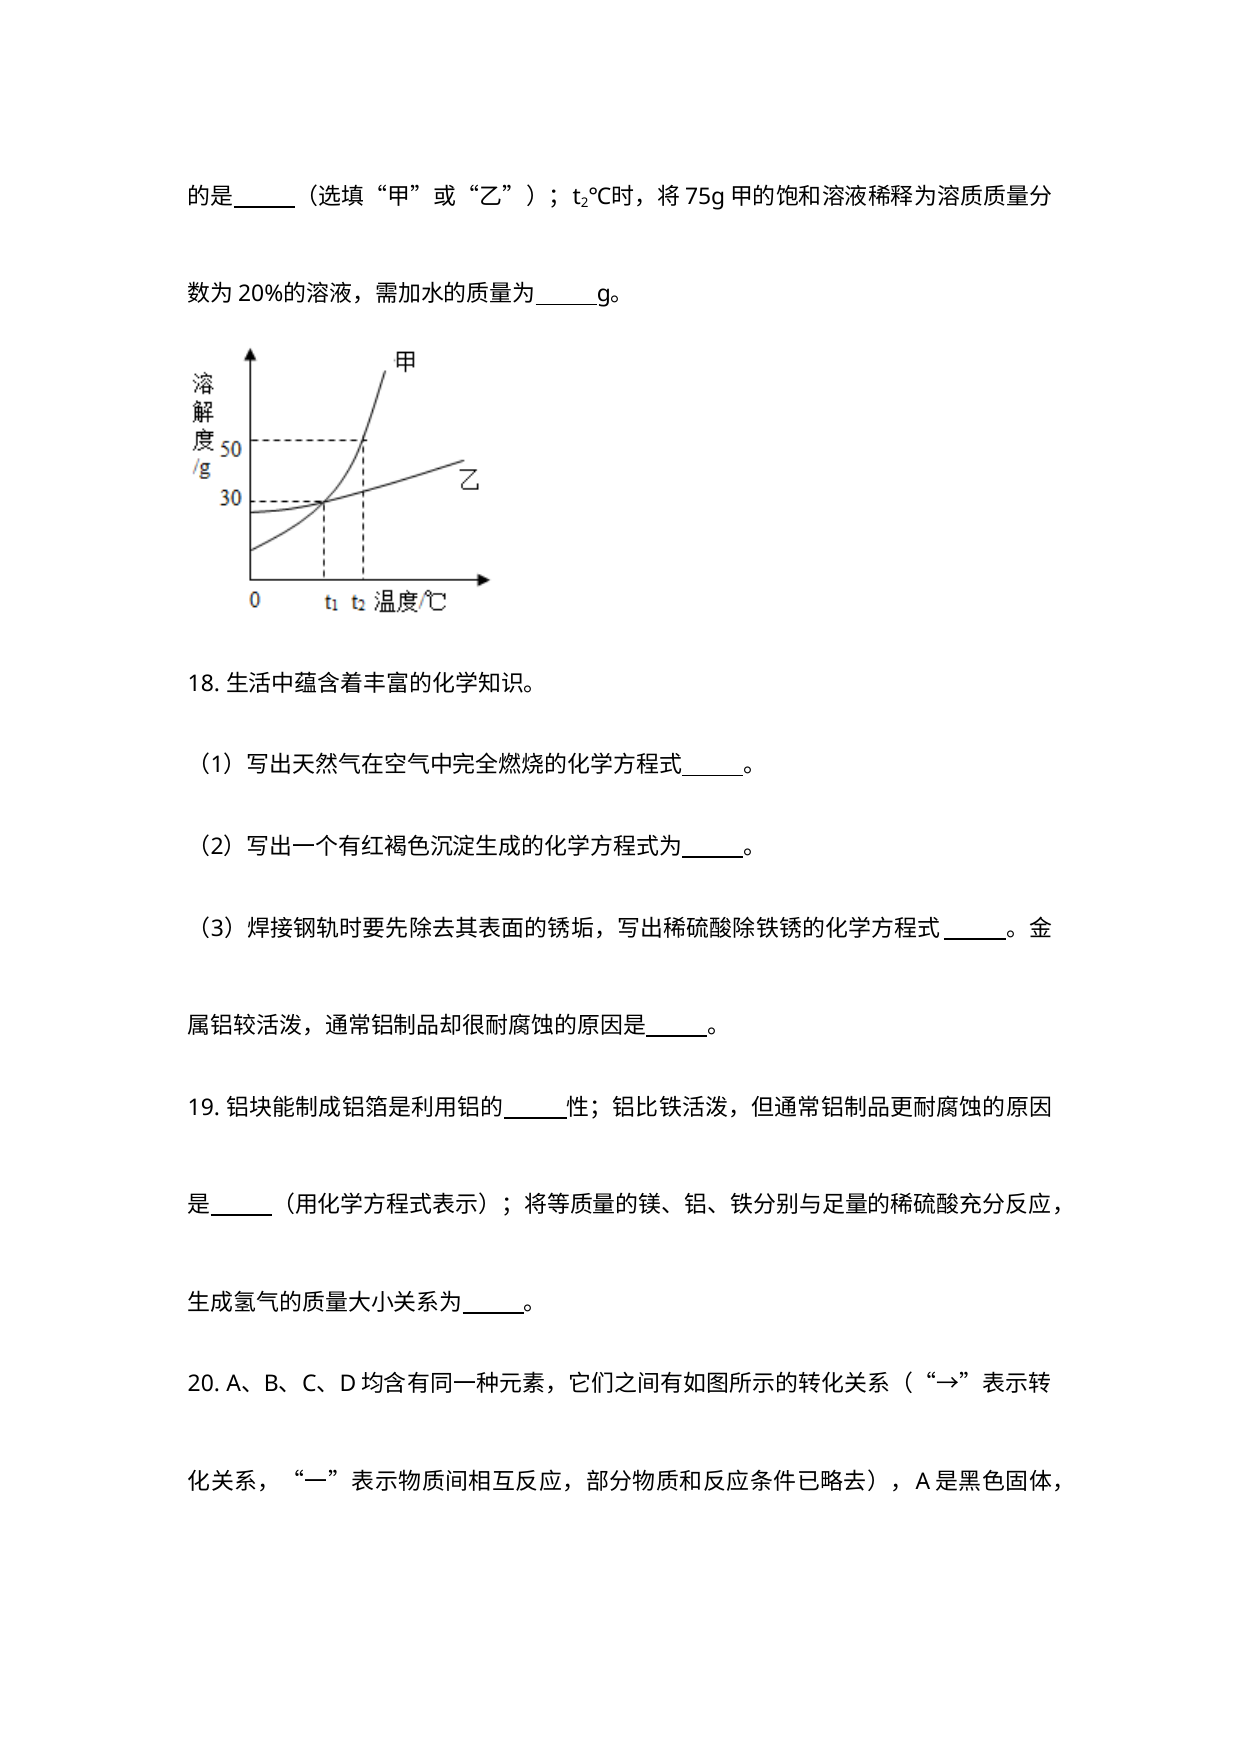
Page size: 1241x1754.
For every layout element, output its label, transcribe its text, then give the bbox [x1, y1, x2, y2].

text （1）写出天然气在空气中完全燃烧的化学方程式 。 [187, 730, 1053, 795]
text （3）焊接钢轨时要先除去其表面的锈垢，写出稀硫酸除铁锈的化学方程式 。金属铝较活泼，通常铝制品却很耐腐蚀的原因是 。 [187, 893, 1053, 1056]
text 19. 铝块能制成铝箔是利用铝的 性；铝比铁活泼，但通常铝制品更耐腐蚀的原因是 （用化学方程式表示）；将等质量的镁、铝、铁分别与足量的稀硫酸充分反应，生成氢气的质量大小关系为 。 [187, 1073, 1053, 1333]
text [187, 162, 1053, 324]
picture [187, 341, 496, 617]
text （2）写出一个有红褐色沉淀生成的化学方程式为 。 [187, 812, 1053, 877]
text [187, 1349, 1053, 1512]
text 18. 生活中蕴含着丰富的化学知识。 [187, 648, 1053, 713]
